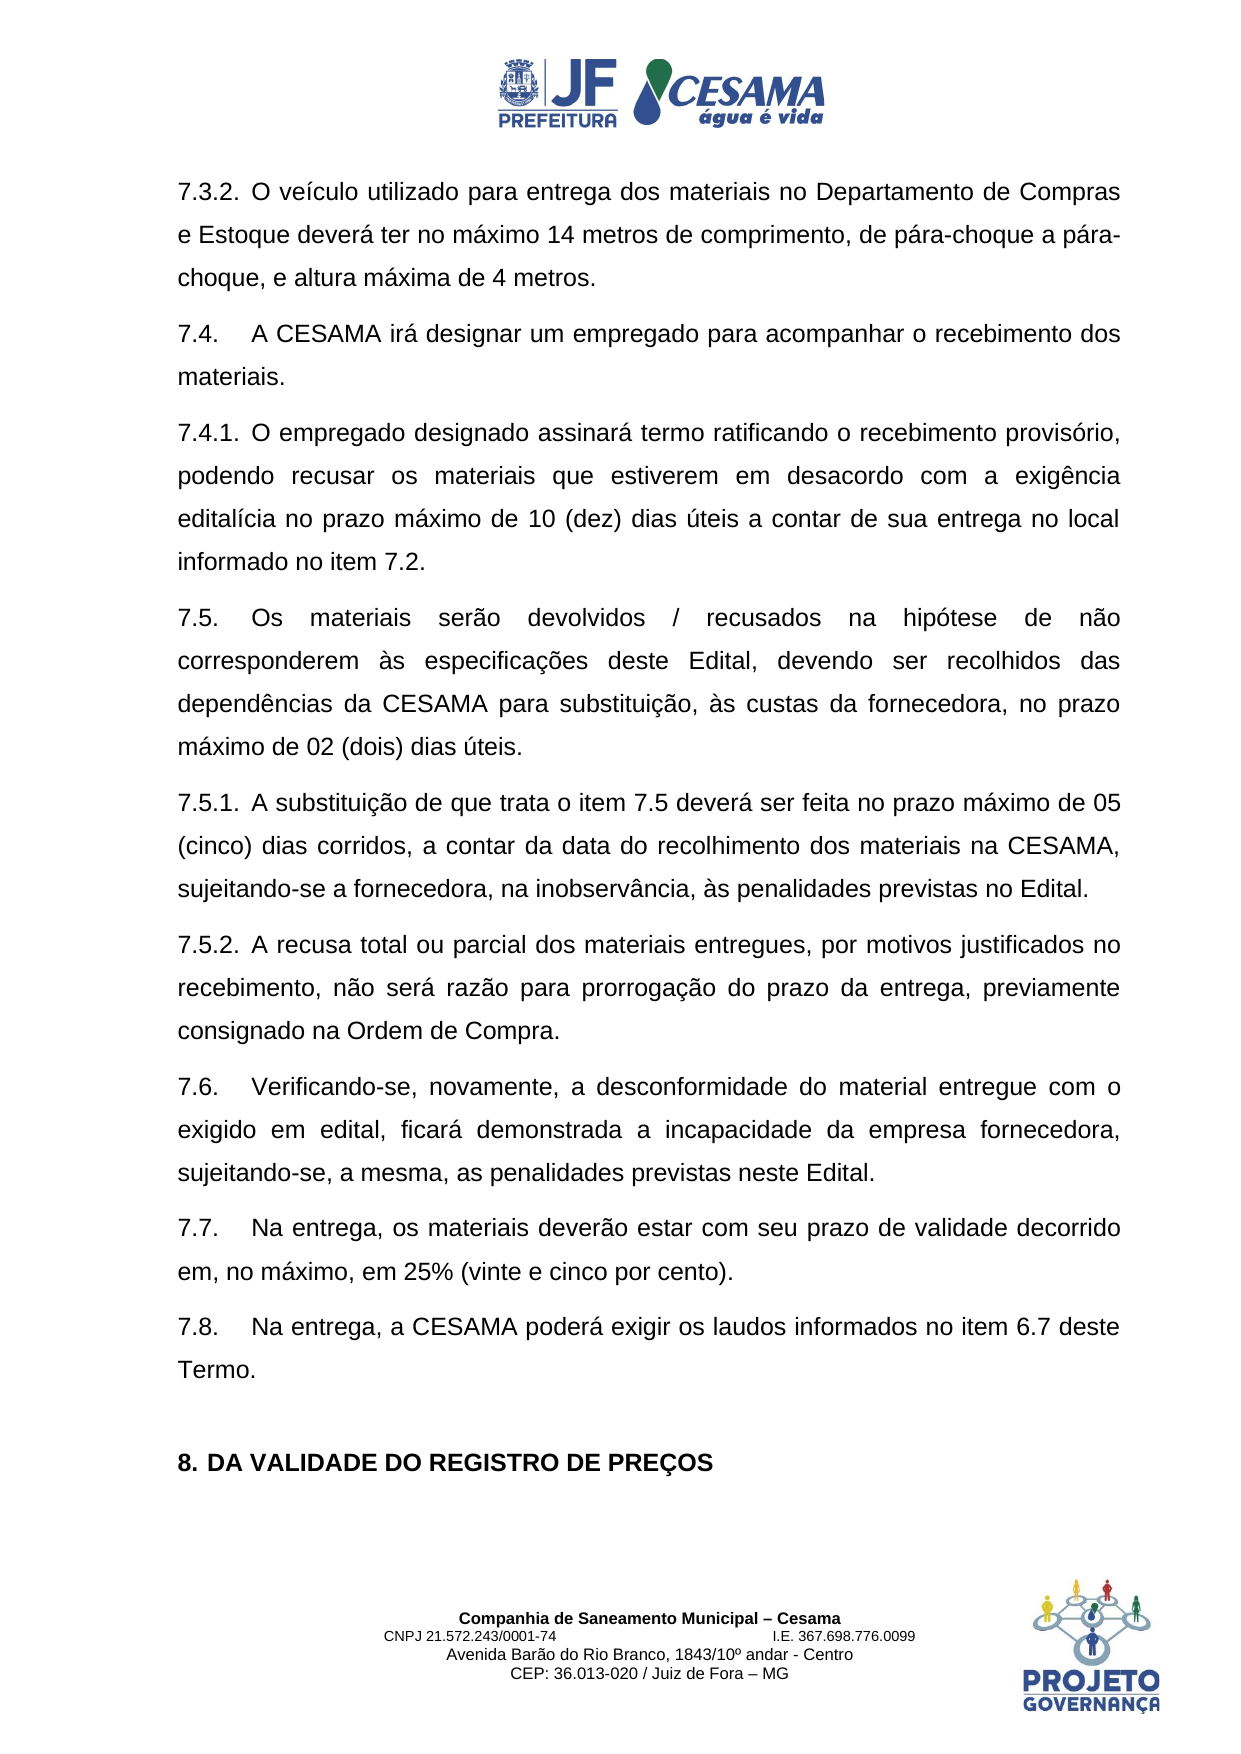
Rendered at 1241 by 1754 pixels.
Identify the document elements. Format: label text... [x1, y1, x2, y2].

list A CESAMA irá designar um empregado para acompanhar o recebimento dos materiais. [177, 319, 1122, 391]
list Na entrega, a CESAMA poderá exigir os laudos informados no item 6.7 deste Termo. [177, 1312, 1122, 1384]
list O veículo utilizado para entrega dos materiais no Departamento de Compras e Estoque deverá ter no máximo 14 metros de comprimento, de pára-choque a pára-choque, e altura máxima de 4 metros. [177, 177, 1122, 292]
list Verificando-se, novamente, a desconformidade do material entregue com o exigido em edital, ficará demonstrada a incapacidade da empresa fornecedora, sujeitando-se, a mesma, as penalidades previstas neste Edital. [177, 1072, 1122, 1187]
list O empregado designado assinará termo ratificando o recebimento provisório, podendo recusar os materiais que estiverem em desacordo com a exigência editalícia no prazo máximo de 10 (dez) dias úteis a contar de sua entrega no local informado no item 7.2. [177, 418, 1122, 576]
list A substituição de que trata o item 7.5 deverá ser feita no prazo máximo de 05 (cinco) dias corridos, a contar da data do recolhimento dos materiais na CESAMA, sujeitando-se a fornecedora, na inobservância, às penalidades previstas no Edital. [177, 788, 1122, 903]
list A recusa total ou parcial dos materiais entregues, por motivos justificados no recebimento, não será razão para prorrogação do prazo da entrega, previamente consignado na Ordem de Compra. [177, 930, 1122, 1045]
picture [1023, 1579, 1160, 1714]
picture [497, 59, 825, 128]
list Na entrega, os materiais deverão estar com seu prazo de validade decorrido em, no máximo, em 25% (vinte e cinco por cento). [177, 1213, 1122, 1285]
list DA VALIDADE DO REGISTRO DE PREÇOS [177, 1448, 1122, 1477]
list Os materiais serão devolvidos / recusados na hipótese de não corresponderem às especificações deste Edital, devendo ser recolhidos das dependências da CESAMA para substituição, às custas da fornecedora, no prazo máximo de 02 (dois) dias úteis. [177, 603, 1122, 761]
